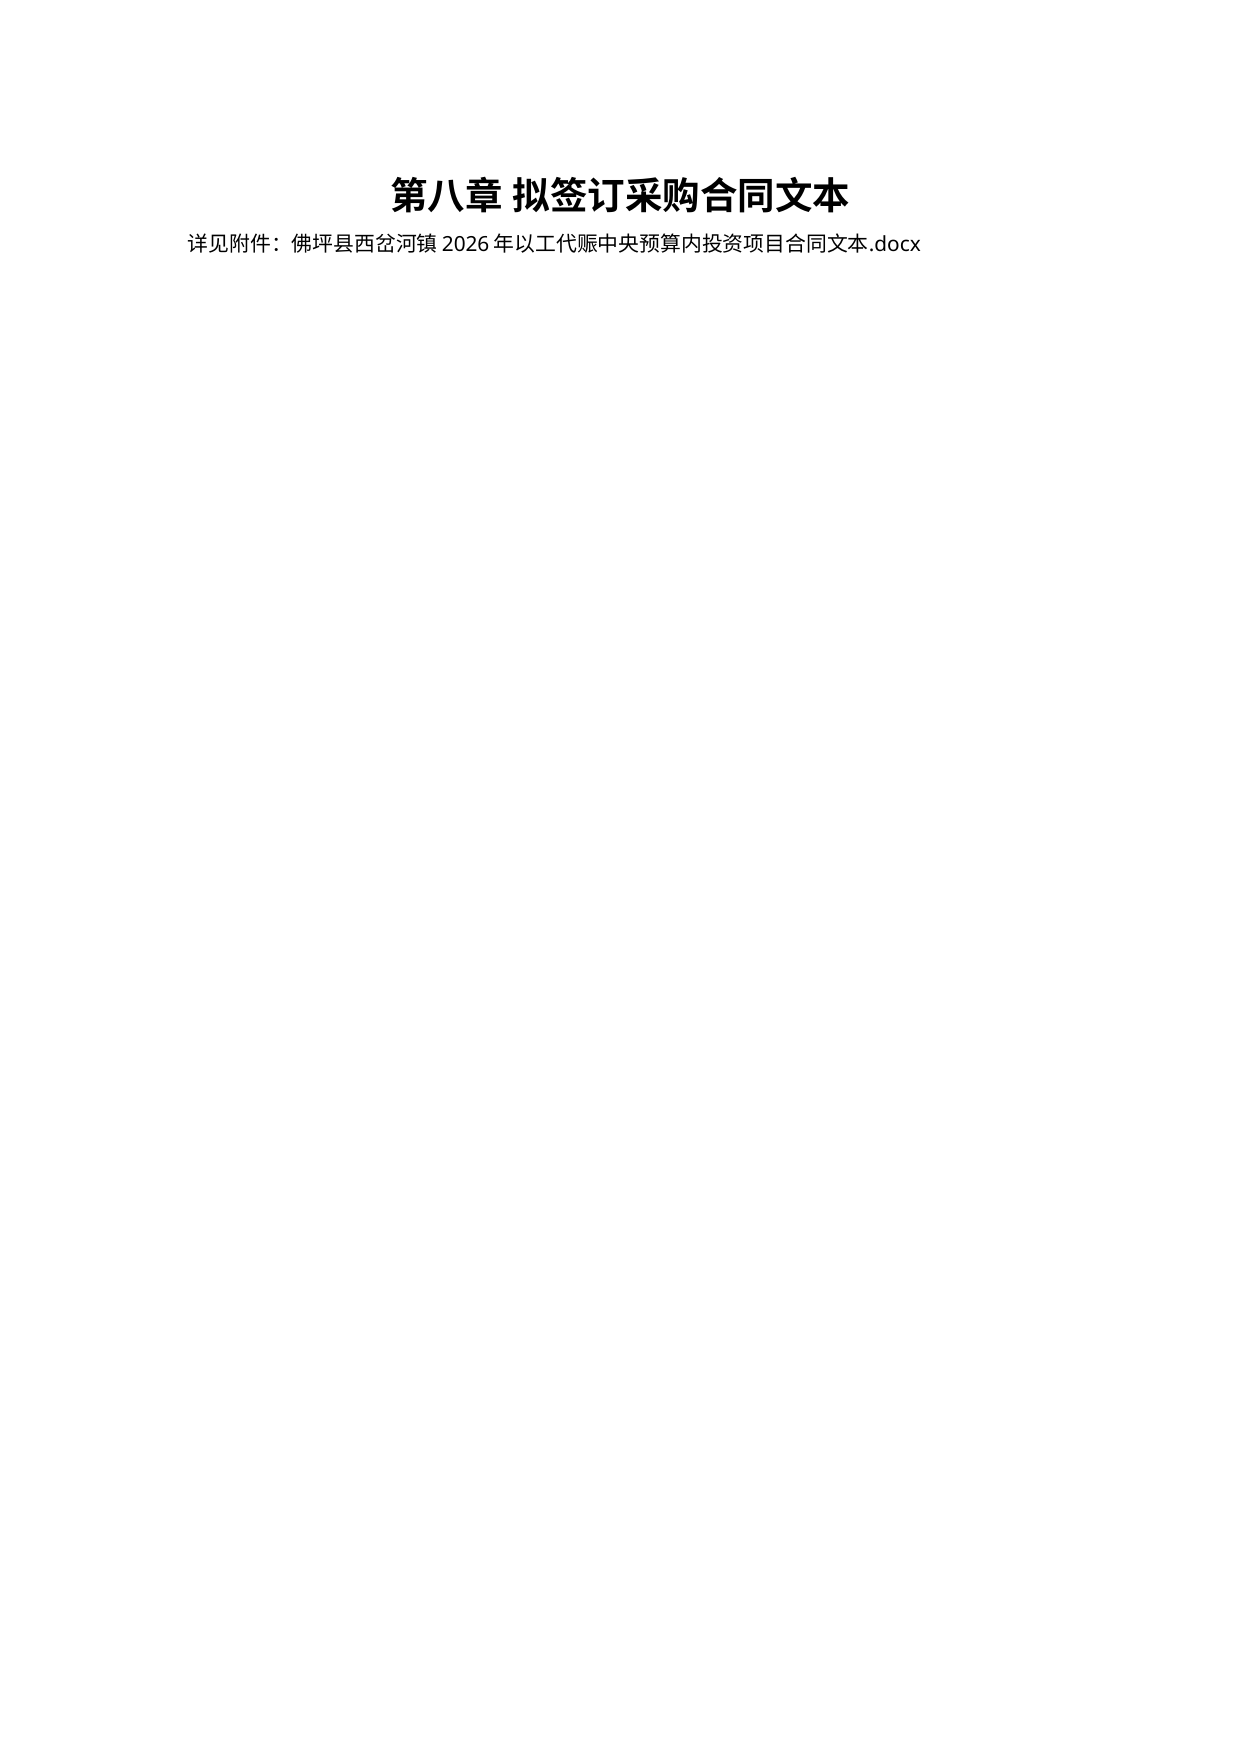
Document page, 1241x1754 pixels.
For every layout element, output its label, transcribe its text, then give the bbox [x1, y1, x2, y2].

text 详见附件：佛坪县西岔河镇2026年以工代赈中央预算内投资项目合同文本.docx [187, 227, 1053, 259]
text 第八章 拟签订采购合同文本 [187, 162, 1053, 227]
